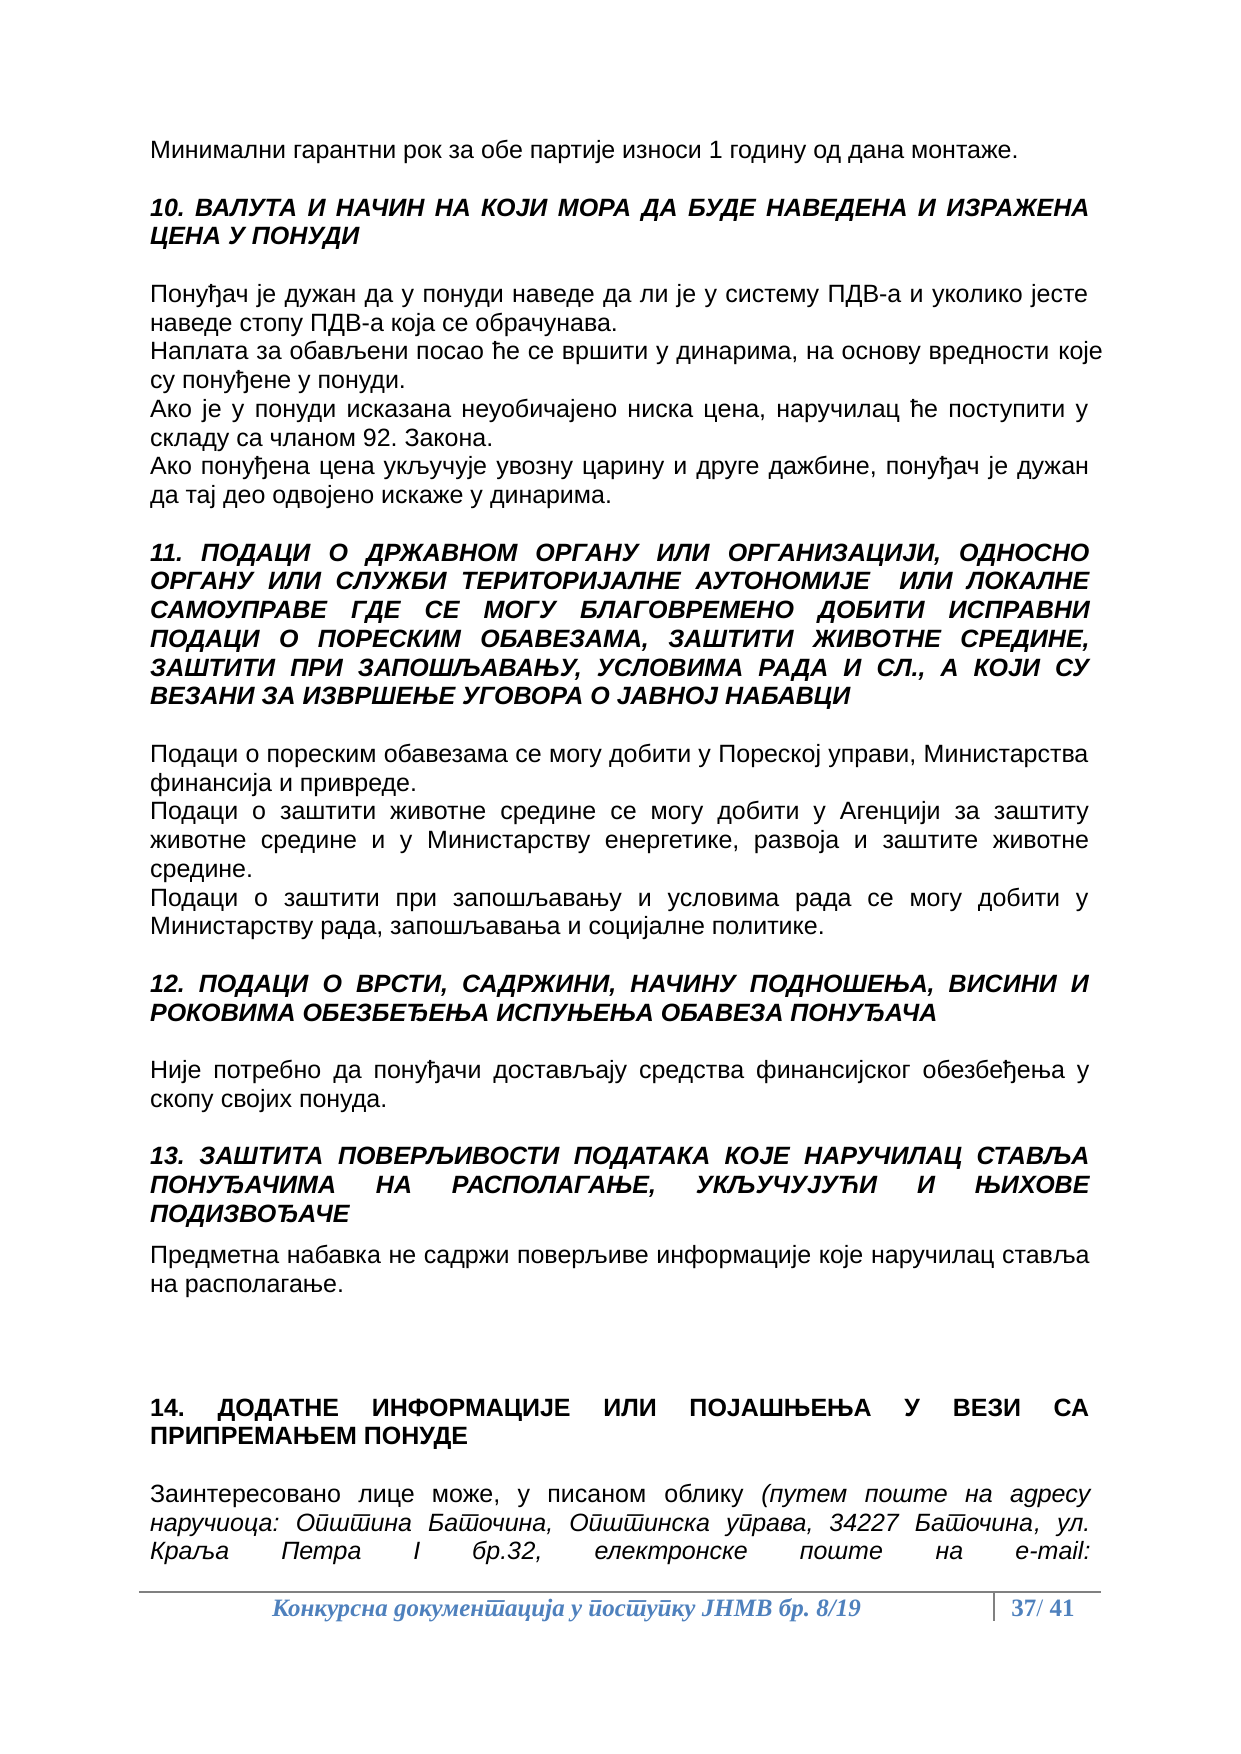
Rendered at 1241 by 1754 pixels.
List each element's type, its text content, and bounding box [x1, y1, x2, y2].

text Није потребно да понуђачи достављају средства финансијског обезбеђења у скопу својих понуда. [150, 1055, 1090, 1112]
text Ако је у понуди исказана неуобичајено ниска цена, наручилац ће поступити у складу са чланом 92. Закона. [150, 394, 1090, 451]
text Наплата за обављени посао ће се вршити у динарима, на основу вредности које су понуђене у понуди. [150, 336, 1103, 394]
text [150, 1479, 1090, 1565]
text Минимални гарантни рок за обе партије износи 1 годину од дана монтаже. [150, 135, 1103, 164]
text 12. ПОДАЦИ О ВРСТИ, САДРЖИНИ, НАЧИНУ ПОДНОШЕЊА, ВИСИНИ И РОКОВИМА ОБЕЗБЕЂЕЊА ИСПУЊЕЊА ОБАВЕЗА ПОНУЂАЧА [150, 969, 1090, 1026]
text 11. ПОДАЦИ О ДРЖАВНОМ ОРГАНУ ИЛИ ОРГАНИЗАЦИЈИ, ОДНОСНО ОРГАНУ ИЛИ СЛУЖБИ ТЕРИТОРИЈАЛНЕ АУТОНОМИЈЕ ИЛИ ЛОКАЛНЕ САМОУПРАВЕ ГДЕ СЕ МОГУ БЛАГОВРЕМЕНО ДОБИТИ ИСПРАВНИ ПОДАЦИ О ПОРЕСКИМ ОБАВЕЗАМА, ЗАШТИТИ ЖИВОТНЕ СРЕДИНЕ, ЗАШТИТИ ПРИ ЗАПОШЉАВАЊУ, УСЛОВИМА РАДА И СЛ., А КОЈИ СУ ВЕЗАНИ ЗА ИЗВРШЕЊЕ УГОВОРА О ЈАВНОЈ НАБАВЦИ [150, 537, 1090, 710]
text Подаци о пореским обавезама се могу добити у Пореској управи, Министарства финансија и привреде. [150, 739, 1090, 796]
text Предметна набавка не садржи поверљиве информације које наручилац ставља на располагање. [150, 1240, 1090, 1297]
text Понуђач је дужан да у понуди наведе да ли је у систему ПДВ-а и уколико јесте наведе стопу ПДВ-а која се обрачунава. [150, 279, 1090, 336]
text 14. ДОДАТНЕ ИНФОРМАЦИЈЕ ИЛИ ПОЈАШЊЕЊА У ВЕЗИ СА ПРИПРЕМАЊЕМ ПОНУДЕ [150, 1392, 1090, 1450]
text 13. ЗАШТИТА ПОВЕРЉИВОСТИ ПОДАТАКА КОЈЕ НАРУЧИЛАЦ СТАВЉА ПОНУЂАЧИМА НА РАСПОЛАГАЊЕ, УКЉУЧУЈУЋИ И ЊИХОВЕ ПОДИЗВОЂАЧЕ [150, 1141, 1090, 1227]
text Подаци о заштити при запошљавању и условима рада се могу добити у Министарству рада, запошљавања и социјалне политике. [150, 882, 1090, 940]
text Ако понуђена цена укључује увозну царину и друге дажбине, понуђач је дужан да тај део одвојено искаже у динарима. [150, 451, 1090, 509]
text Подаци о заштити животне средине се могу добити у Агенцији за заштиту животне средине и у Министарству енергетике, развоја и заштите животне средине. [150, 796, 1090, 882]
text 10. ВАЛУТА И НАЧИН НА КОЈИ МОРА ДА БУДЕ НАВЕДЕНА И ИЗРАЖЕНА ЦЕНА У ПОНУДИ [150, 192, 1090, 250]
